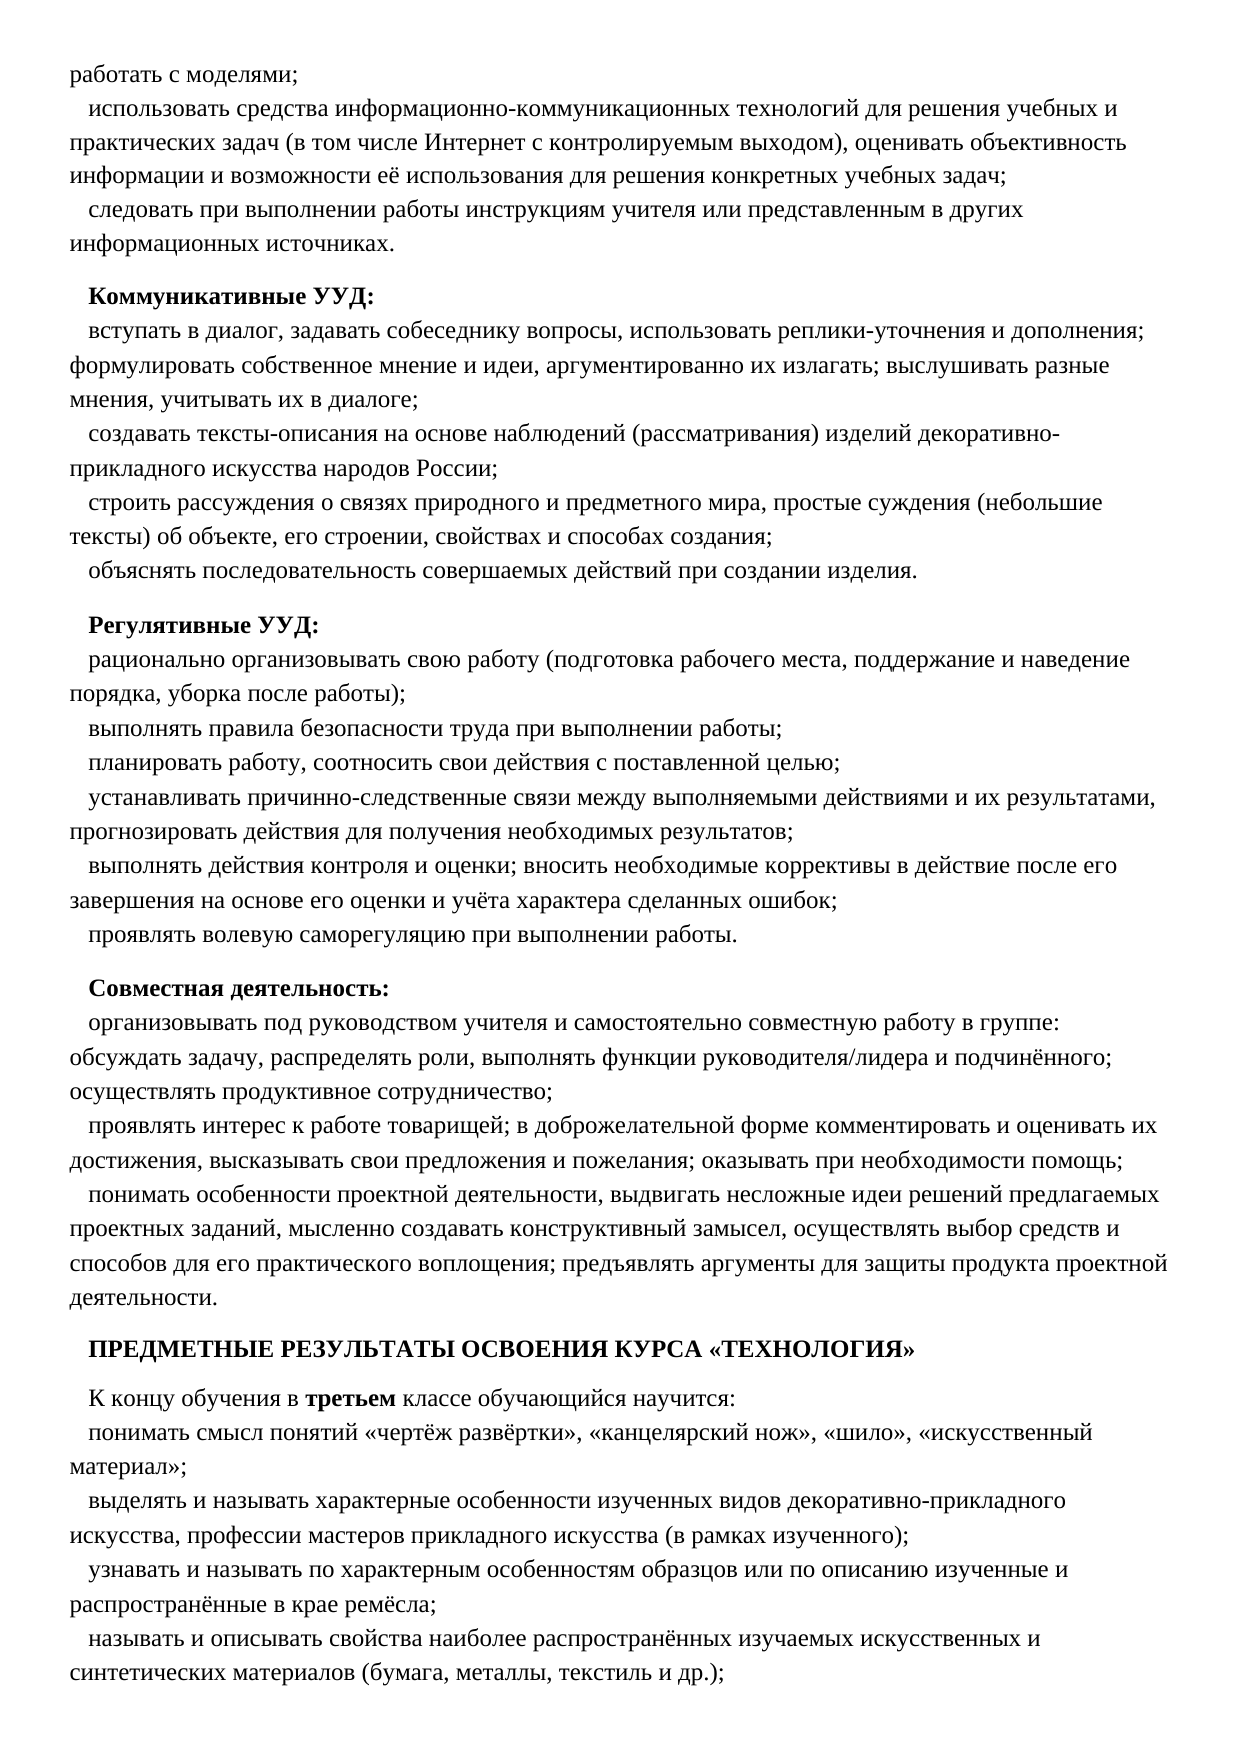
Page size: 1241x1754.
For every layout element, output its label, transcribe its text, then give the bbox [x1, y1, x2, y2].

text работать с моделями; использовать средства информационно-коммуникационных технологий для решения учебных и практических задач (в том числе Интернет с контролируемым выходом), оценивать объективность информации и возможности её использования для решения конкретных учебных задач; следовать при выполнении работы инструкциям учителя или представленным в других информационных источниках. [69, 59, 1141, 257]
text К концу обучения в третьем классе обучающийся научится: понимать смысл понятий «чертёж развёртки», «канцелярский нож», «шило», «искусственный материал»; выделять и называть характерные особенности изученных видов декоративно-прикладного искусства, профессии мастеров прикладного искусства (в рамках изученного); узнавать и называть по характерным особенностям образцов или по описанию изученные и распространённые в крае ремёсла; называть и описывать свойства наиболее распространённых изучаемых искусственных и синтетических материалов (бумага, металлы, текстиль и др.); [69, 1383, 1096, 1686]
text Совместная деятельность: организовывать под руководством учителя и самостоятельно совместную работу в группе: обсуждать задачу, распределять роли, выполнять функции руководителя/лидера и подчинённого; осуществлять продуктивное сотрудничество; проявлять интерес к работе товарищей; в доброжелательной форме комментировать и оценивать их достижения, высказывать свои предложения и пожелания; оказывать при необходимости помощь; понимать особенности проектной деятельности, выдвигать несложные идеи решений предлагаемых проектных заданий, мысленно создавать конструктивный замысел, осуществлять выбор средств и способов для его практического воплощения; предъявлять аргументы для защиты продукта проектной деятельности. [69, 973, 1171, 1311]
text Коммуникативные УУД: вступать в диалог, задавать собеседнику вопросы, использовать реплики-уточнения и дополнения; формулировать собственное мнение и идеи, аргументированно их излагать; выслушивать разные мнения, учитывать их в диалоге; создавать тексты-описания на основе наблюдений (рассматривания) изделий декоративно-прикладного искусства народов России; строить рассуждения о связях природного и предметного мира, простые суждения (небольшие тексты) об объекте, его строении, свойствах и способах создания; объяснять последовательность совершаемых действий при создании изделия. [69, 281, 1156, 584]
text ПРЕДМЕТНЫЕ РЕЗУЛЬТАТЫ ОСВОЕНИЯ КУРСА «ТЕХНОЛОГИЯ» [88, 1336, 1171, 1363]
text Регулятивные УУД: рационально организовывать свою работу (подготовка рабочего места, поддержание и наведение порядка, уборка после работы); выполнять правила безопасности труда при выполнении работы; планировать работу, соотносить свои действия с поставленной целью; устанавливать причинно-следственные связи между выполняемыми действиями и их результатами, прогнозировать действия для получения необходимых результатов; выполнять действия контроля и оценки; вносить необходимые коррективы в действие после его завершения на основе его оценки и учёта характера сделанных ошибок; проявлять волевую саморегуляцию при выполнении работы. [69, 610, 1171, 948]
